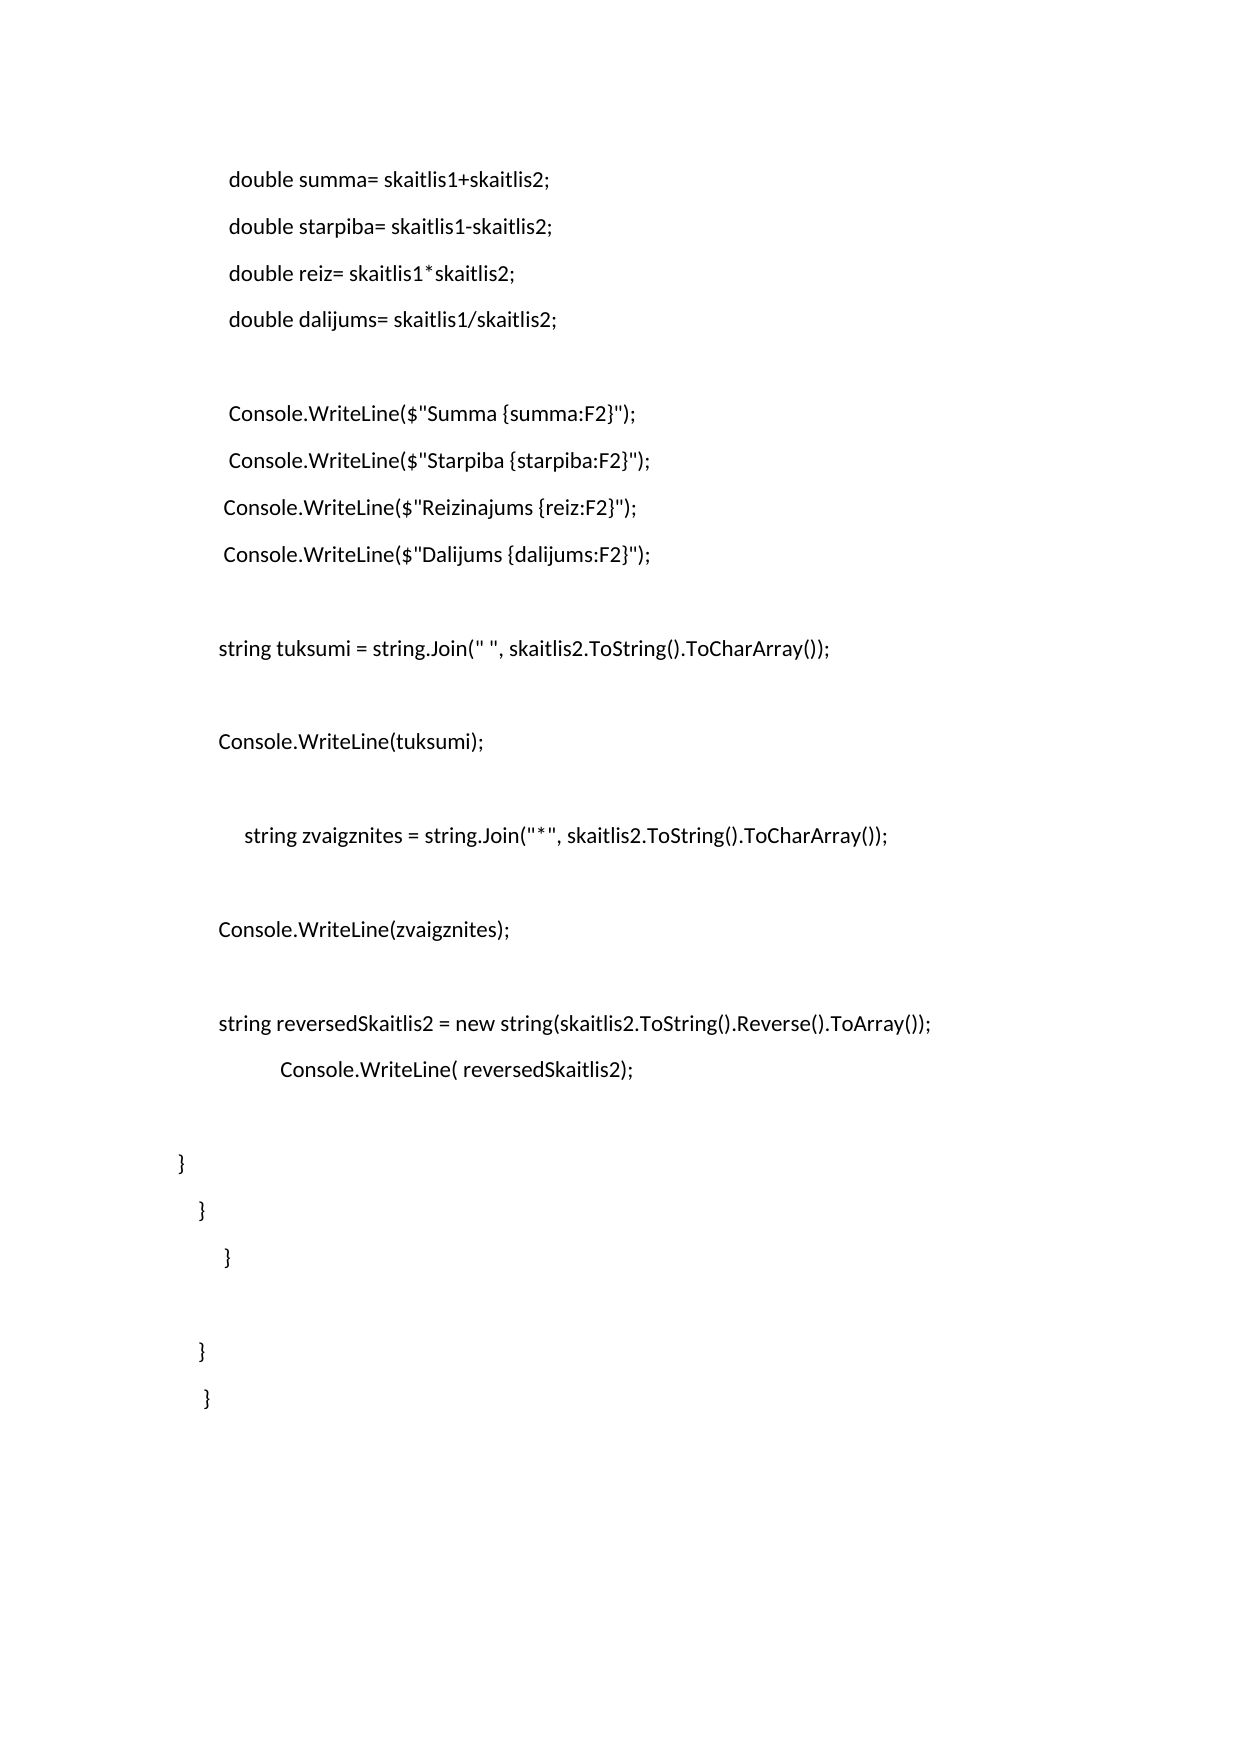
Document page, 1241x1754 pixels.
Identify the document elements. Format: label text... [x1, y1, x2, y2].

text double dalijums= skaitlis1/skaitlis2; [177, 306, 1122, 334]
text Console.WriteLine($"Summa {summa:F2}"); [177, 399, 1122, 427]
text Console.WriteLine($"Dalijums {dalijums:F2}"); [177, 540, 1122, 568]
text string zvaigznites = string.Join("*", skaitlis2.ToString().ToCharArray()); [177, 821, 1122, 849]
text } [177, 1196, 1122, 1224]
text } [177, 1337, 1122, 1365]
text Console.WriteLine(tuksumi); [177, 727, 1122, 756]
text double reiz= skaitlis1*skaitlis2; [177, 259, 1122, 287]
text } [177, 1384, 1122, 1412]
text string reversedSkaitlis2 = new string(skaitlis2.ToString().Reverse().ToArray()); [177, 1009, 1122, 1037]
text } [177, 1149, 1122, 1177]
text Console.WriteLine($"Reizinajums {reiz:F2}"); [177, 493, 1122, 521]
text string tuksumi = string.Join(" ", skaitlis2.ToString().ToCharArray()); [177, 634, 1122, 662]
text Console.WriteLine( reversedSkaitlis2); [177, 1056, 1122, 1084]
text Console.WriteLine($"Starpiba {starpiba:F2}"); [177, 446, 1122, 474]
text double summa= skaitlis1+skaitlis2; [177, 165, 1122, 193]
text double starpiba= skaitlis1-skaitlis2; [177, 212, 1122, 240]
text Console.WriteLine(zvaigznites); [177, 915, 1122, 943]
text } [177, 1243, 1122, 1271]
